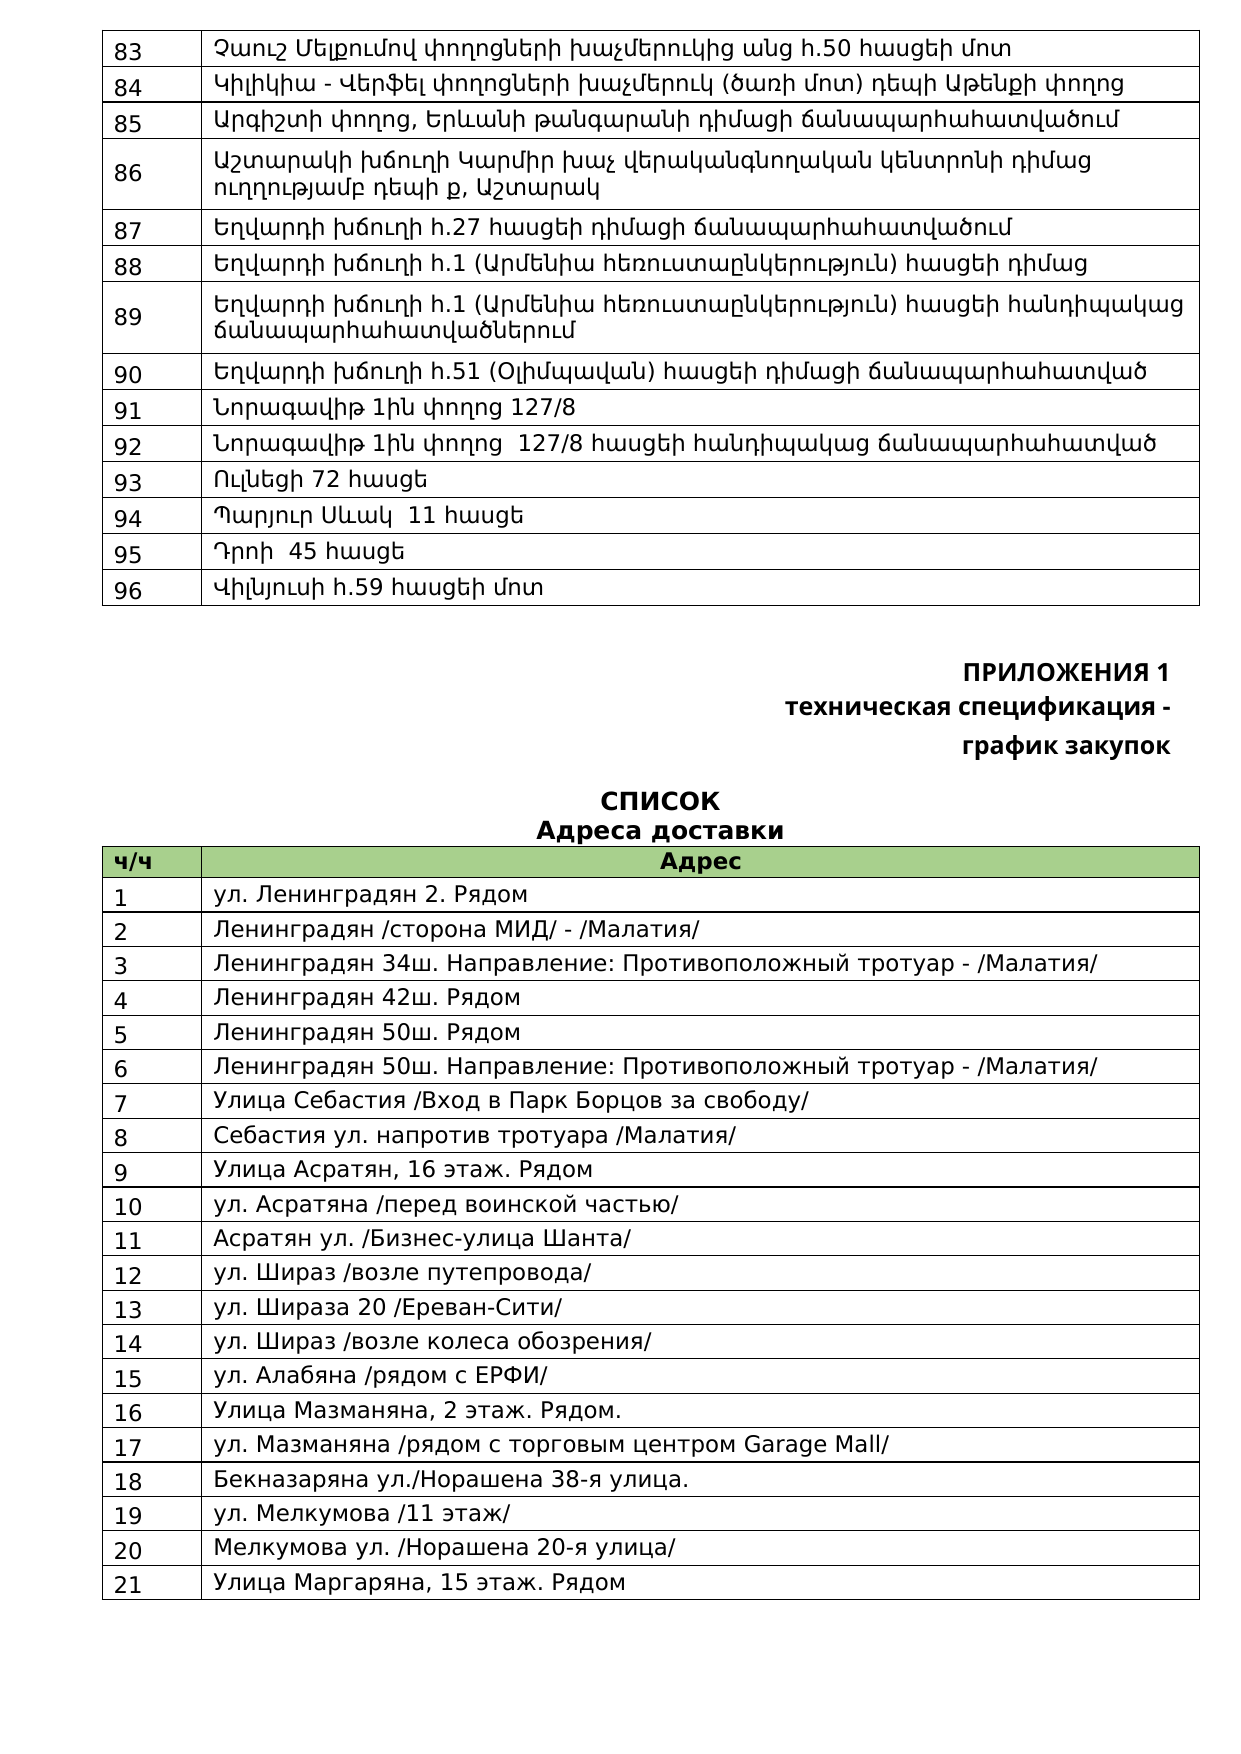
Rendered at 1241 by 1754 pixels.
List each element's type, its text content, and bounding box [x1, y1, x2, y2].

table_cell 5 [103, 1016, 201, 1049]
table_cell Мелкумова ул. /Норашена 20-я улица/ [202, 1531, 1199, 1564]
table_cell Ленинградян 34ш. Направление: Противоположный тротуар - /Малатия/ [202, 947, 1199, 980]
table_cell Նորագավիթ 1ին փողոց 127/8 [202, 390, 1199, 425]
table_cell 13 [103, 1291, 201, 1324]
table_cell Себастия ул. напротив тротуара /Малатия/ [202, 1119, 1199, 1152]
table_cell 9 [103, 1153, 201, 1186]
table_cell 83 [103, 31, 201, 66]
table_cell 87 [103, 210, 201, 245]
table_cell 20 [103, 1531, 201, 1564]
table_cell 4 [103, 981, 201, 1014]
text техническая спецификация - [150, 688, 1171, 722]
table_cell 3 [103, 947, 201, 980]
table_cell 19 [103, 1497, 201, 1530]
text график закупок [150, 727, 1171, 761]
table_cell Асратян ул. /Бизнес-улица Шанта/ [202, 1222, 1199, 1255]
table_cell Ленинградян 50ш. Рядом [202, 1016, 1199, 1049]
table_cell Ленинградян 50ш. Направление: Противоположный тротуар - /Малатия/ [202, 1050, 1199, 1083]
table_cell ул. Шираза 20 /Ереван-Сити/ [202, 1291, 1199, 1324]
text СПИСОК [150, 787, 1171, 817]
table_cell 93 [103, 462, 201, 497]
table_cell Չաուշ Մելքումով փողոցների խաչմերուկից անց հ.50 հասցեի մոտ [202, 31, 1199, 66]
table_cell ул. Мазманяна /рядом с торговым центром Garage Mall/ [202, 1428, 1199, 1461]
table_cell 84 [103, 67, 201, 101]
table_cell Եղվարդի խճուղի հ.51 (Օլիմպավան) հասցեի դիմացի ճանապարհահատված [202, 354, 1199, 389]
table_cell 16 [103, 1394, 201, 1427]
table_cell Աշտարակի խճուղի Կարմիր խաչ վերականգնողական կենտրոնի դիմաց ուղղությամբ դեպի ք, Աշտարակ [202, 139, 1199, 209]
table_cell Улица Мазманяна, 2 этаж. Рядом. [202, 1394, 1199, 1427]
table_header Адрес [202, 847, 1199, 877]
table_cell 15 [103, 1359, 201, 1393]
table_cell Улица Маргаряна, 15 этаж. Рядом [202, 1566, 1199, 1599]
table_cell Վիլնյուսի հ.59 հասցեի մոտ [202, 570, 1199, 604]
table_cell Ուլնեցի 72 հասցե [202, 462, 1199, 497]
table_cell 86 [103, 139, 201, 209]
table_cell 91 [103, 390, 201, 425]
table_cell 10 [103, 1188, 201, 1221]
table_header ч/ч [103, 847, 201, 877]
text ПРИЛОЖЕНИЯ 1 [862, 654, 1171, 688]
table_cell 6 [103, 1050, 201, 1083]
table_cell Պարյուր Սևակ 11 հասցե [202, 498, 1199, 533]
table_cell 21 [103, 1566, 201, 1599]
table_cell Ленинградян /сторона МИД/ - /Малатия/ [202, 913, 1199, 946]
table_cell 18 [103, 1463, 201, 1496]
table_cell 11 [103, 1222, 201, 1255]
table_cell 12 [103, 1256, 201, 1289]
table_cell 89 [103, 282, 201, 353]
table_cell Դրոի 45 հասցե [202, 534, 1199, 569]
table_cell 17 [103, 1428, 201, 1461]
table_cell Ленинградян 42ш. Рядом [202, 981, 1199, 1014]
table_cell 92 [103, 426, 201, 461]
table_cell 14 [103, 1325, 201, 1358]
text Адреса доставки [150, 817, 1171, 846]
table_cell ул. Асратяна /перед воинской частью/ [202, 1188, 1199, 1221]
table_cell Նորագավիթ 1ին փողոց 127/8 հասցեի հանդիպակաց ճանապարհահատված [202, 426, 1199, 461]
table_cell Бекназаряна ул./Норашена 38-я улица. [202, 1463, 1199, 1496]
table_cell Կիլիկիա - Վերֆել փողոցների խաչմերուկ (ծառի մոտ) դեպի Աթենքի փողոց [202, 67, 1199, 101]
table_cell ул. Шираз /возле путепровода/ [202, 1256, 1199, 1289]
table_cell Եղվարդի խճուղի հ.27 հասցեի դիմացի ճանապարհահատվածում [202, 210, 1199, 245]
table_cell 94 [103, 498, 201, 533]
table_cell ул. Алабяна /рядом с ЕРФИ/ [202, 1359, 1199, 1393]
table_cell 7 [103, 1084, 201, 1118]
table_cell ул. Ленинградян 2. Рядом [202, 878, 1199, 911]
table_cell 1 [103, 878, 201, 911]
table_cell 2 [103, 913, 201, 946]
table_cell 96 [103, 570, 201, 604]
table_cell Улица Асратян, 16 этаж. Рядом [202, 1153, 1199, 1186]
table_cell ул. Шираз /возле колеса обозрения/ [202, 1325, 1199, 1358]
table_cell Улица Себастия /Вход в Парк Борцов за свободу/ [202, 1084, 1199, 1118]
table_cell 95 [103, 534, 201, 569]
table_cell Արգիշտի փողոց, Երևանի թանգարանի դիմացի ճանապարհահատվածում [202, 103, 1199, 137]
table_cell Եղվարդի խճուղի հ.1 (Արմենիա հեռուստաընկերություն) հասցեի հանդիպակաց ճանապարհահատվածներում [202, 282, 1199, 353]
table_cell 88 [103, 246, 201, 281]
table_cell Եղվարդի խճուղի հ.1 (Արմենիա հեռուստաընկերություն) հասցեի դիմաց [202, 246, 1199, 281]
table_cell ул. Мелкумова /11 этаж/ [202, 1497, 1199, 1530]
table_cell 8 [103, 1119, 201, 1152]
table_cell 90 [103, 354, 201, 389]
table_cell 85 [103, 103, 201, 137]
